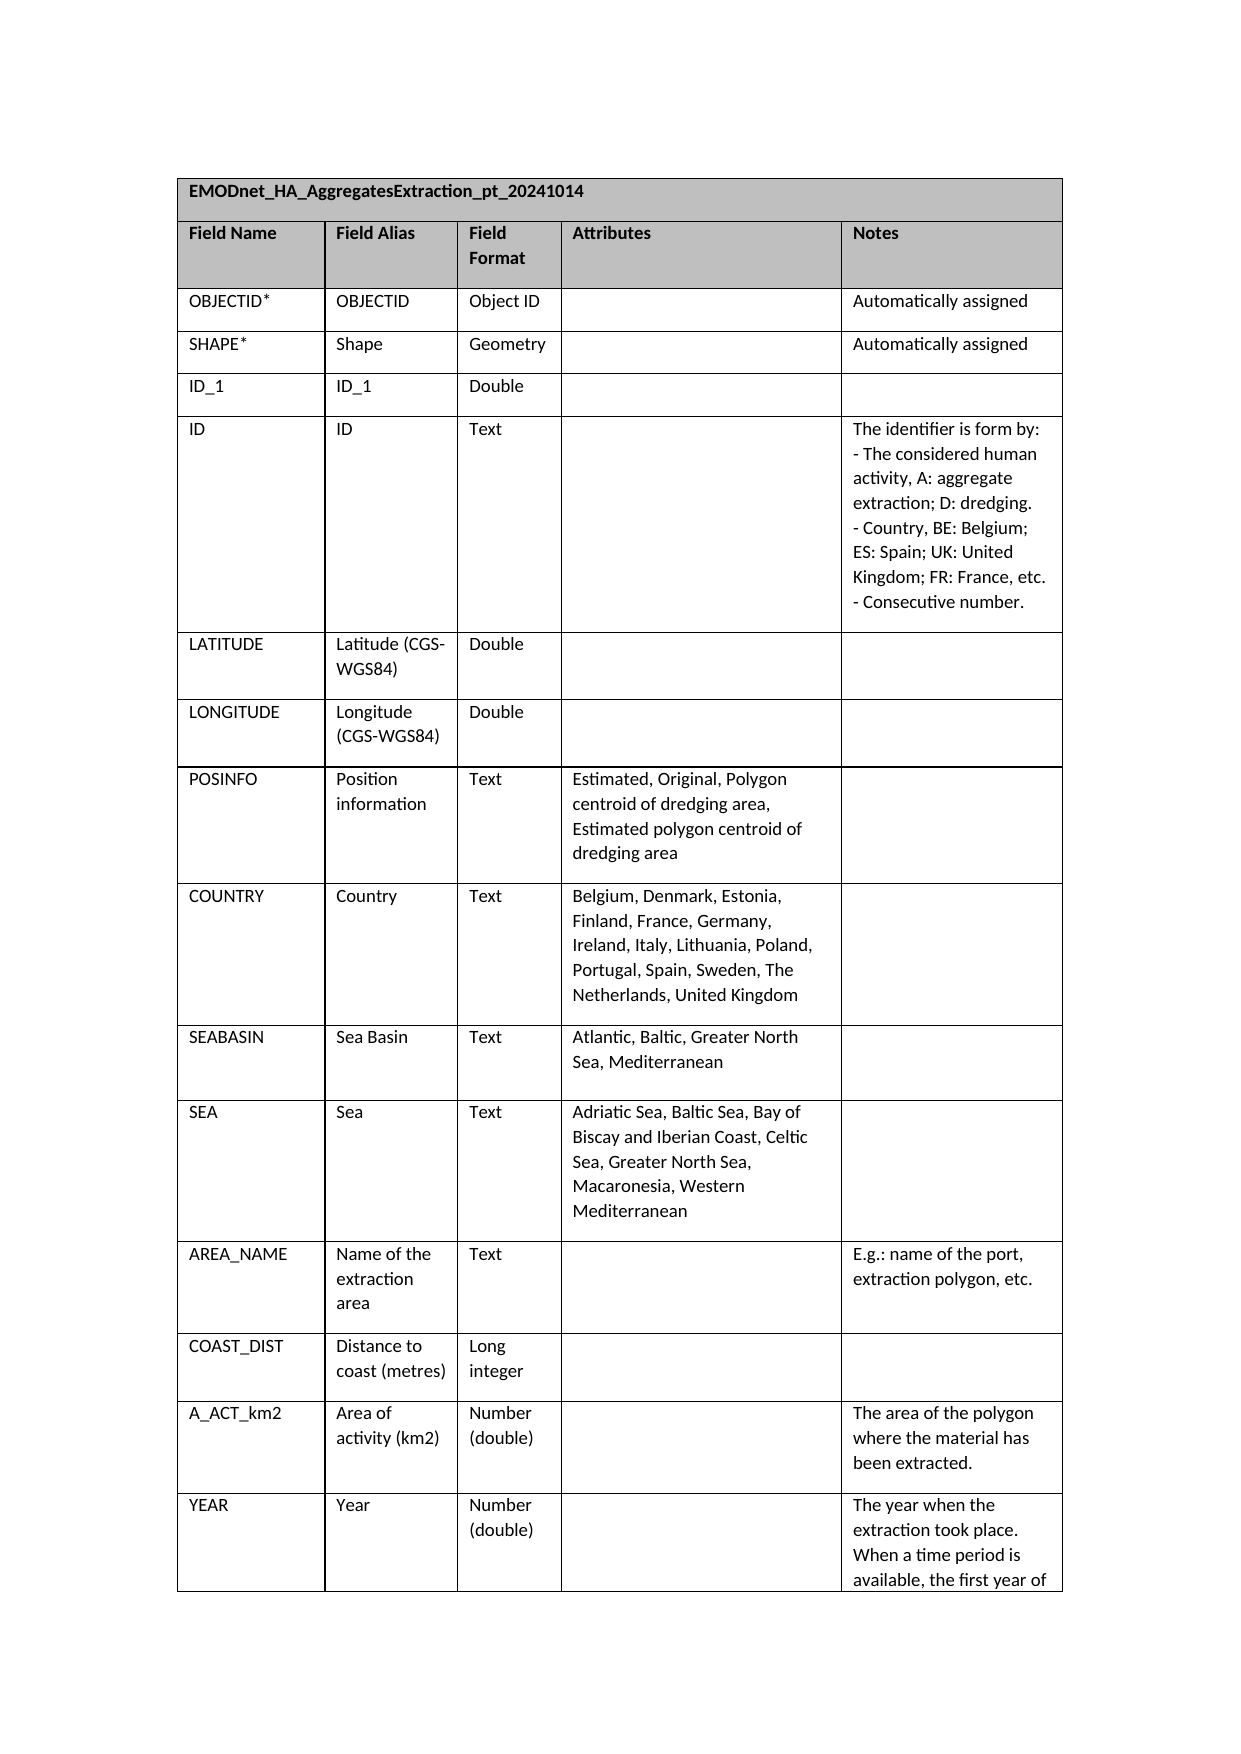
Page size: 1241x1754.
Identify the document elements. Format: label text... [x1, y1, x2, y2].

table_cell [562, 1334, 841, 1401]
table_cell Country [326, 884, 457, 1024]
table_cell Text [458, 884, 561, 1024]
table_cell E.g.: name of the port, extraction polygon, etc. [842, 1242, 1062, 1333]
table_cell [562, 633, 841, 699]
table_cell A_ACT_km2 [178, 1402, 324, 1493]
table_cell Double [458, 633, 561, 699]
table_cell [562, 417, 841, 632]
table_cell Automatically assigned [842, 332, 1062, 373]
table_cell Area of activity (km2) [326, 1402, 457, 1493]
table_cell Field Alias [326, 222, 457, 288]
table_cell Shape [326, 332, 457, 373]
table_cell Field Format [458, 222, 561, 288]
table_cell Geometry [458, 332, 561, 373]
table_cell Text [458, 1026, 561, 1099]
table_cell ID [326, 417, 457, 632]
table_cell [562, 1402, 841, 1493]
table_cell The identifier is form by: - The considered human activity, A: aggregate extraction; D: dredging. - Country, BE: Belgium; ES: Spain; UK: United Kingdom; FR: France, etc. - Consecutive number. [842, 417, 1062, 632]
table_cell Double [458, 700, 561, 766]
table_cell [842, 1101, 1062, 1241]
table_cell Text [458, 1242, 561, 1333]
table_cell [842, 1494, 1062, 1591]
table_cell Number (double) [458, 1494, 561, 1591]
table_cell SHAPE* [178, 332, 324, 373]
table_cell POSINFO [178, 768, 324, 883]
table_cell Name of the extraction area [326, 1242, 457, 1333]
table_header EMODnet_HA_AggregatesExtraction_pt_20241014 [178, 179, 1062, 221]
table_cell LONGITUDE [178, 700, 324, 766]
table_cell Year [326, 1494, 457, 1591]
table_cell [562, 374, 841, 416]
table_cell [562, 700, 841, 766]
table_cell OBJECTID* [178, 289, 324, 331]
table_cell [562, 1242, 841, 1333]
table_cell Field Name [178, 222, 324, 288]
table_cell Atlantic, Baltic, Greater North Sea, Mediterranean [562, 1026, 841, 1099]
table_cell Automatically assigned [842, 289, 1062, 331]
table_cell Distance to coast (metres) [326, 1334, 457, 1401]
table_cell AREA_NAME [178, 1242, 324, 1333]
table_cell Belgium, Denmark, Estonia, Finland, France, Germany, Ireland, Italy, Lithuania, Poland, Portugal, Spain, Sweden, The Netherlands, United Kingdom [562, 884, 841, 1024]
table_cell [842, 1334, 1062, 1401]
table_cell [842, 633, 1062, 699]
table_cell Adriatic Sea, Baltic Sea, Bay of Biscay and Iberian Coast, Celtic Sea, Greater North Sea, Macaronesia, Western Mediterranean [562, 1101, 841, 1241]
table_cell Text [458, 417, 561, 632]
table_cell SEABASIN [178, 1026, 324, 1099]
table_cell Object ID [458, 289, 561, 331]
table_cell Longitude (CGS-WGS84) [326, 700, 457, 766]
table_cell Sea [326, 1101, 457, 1241]
table_cell ID_1 [326, 374, 457, 416]
table_cell Notes [842, 222, 1062, 288]
table_cell Latitude (CGS-WGS84) [326, 633, 457, 699]
table_cell [562, 289, 841, 331]
table_cell ID [178, 417, 324, 632]
table_cell COUNTRY [178, 884, 324, 1024]
table_cell Text [458, 1101, 561, 1241]
table_cell [562, 332, 841, 373]
table_cell Estimated, Original, Polygon centroid of dredging area, Estimated polygon centroid of dredging area [562, 768, 841, 883]
table_cell Sea Basin [326, 1026, 457, 1099]
table_cell LATITUDE [178, 633, 324, 699]
table_cell [562, 1494, 841, 1591]
table_cell SEA [178, 1101, 324, 1241]
table_cell Long integer [458, 1334, 561, 1401]
table_cell YEAR [178, 1494, 324, 1591]
table_cell Number (double) [458, 1402, 561, 1493]
table_cell [842, 374, 1062, 416]
table_cell The area of the polygon where the material has been extracted. [842, 1402, 1062, 1493]
table_cell COAST_DIST [178, 1334, 324, 1401]
table_cell Text [458, 768, 561, 883]
table_cell [842, 1026, 1062, 1099]
table_cell [842, 768, 1062, 883]
table_cell Double [458, 374, 561, 416]
table_cell [842, 700, 1062, 766]
table_cell ID_1 [178, 374, 324, 416]
table_cell Position information [326, 768, 457, 883]
table_cell Attributes [562, 222, 841, 288]
table_cell OBJECTID [326, 289, 457, 331]
table_cell [842, 884, 1062, 1024]
